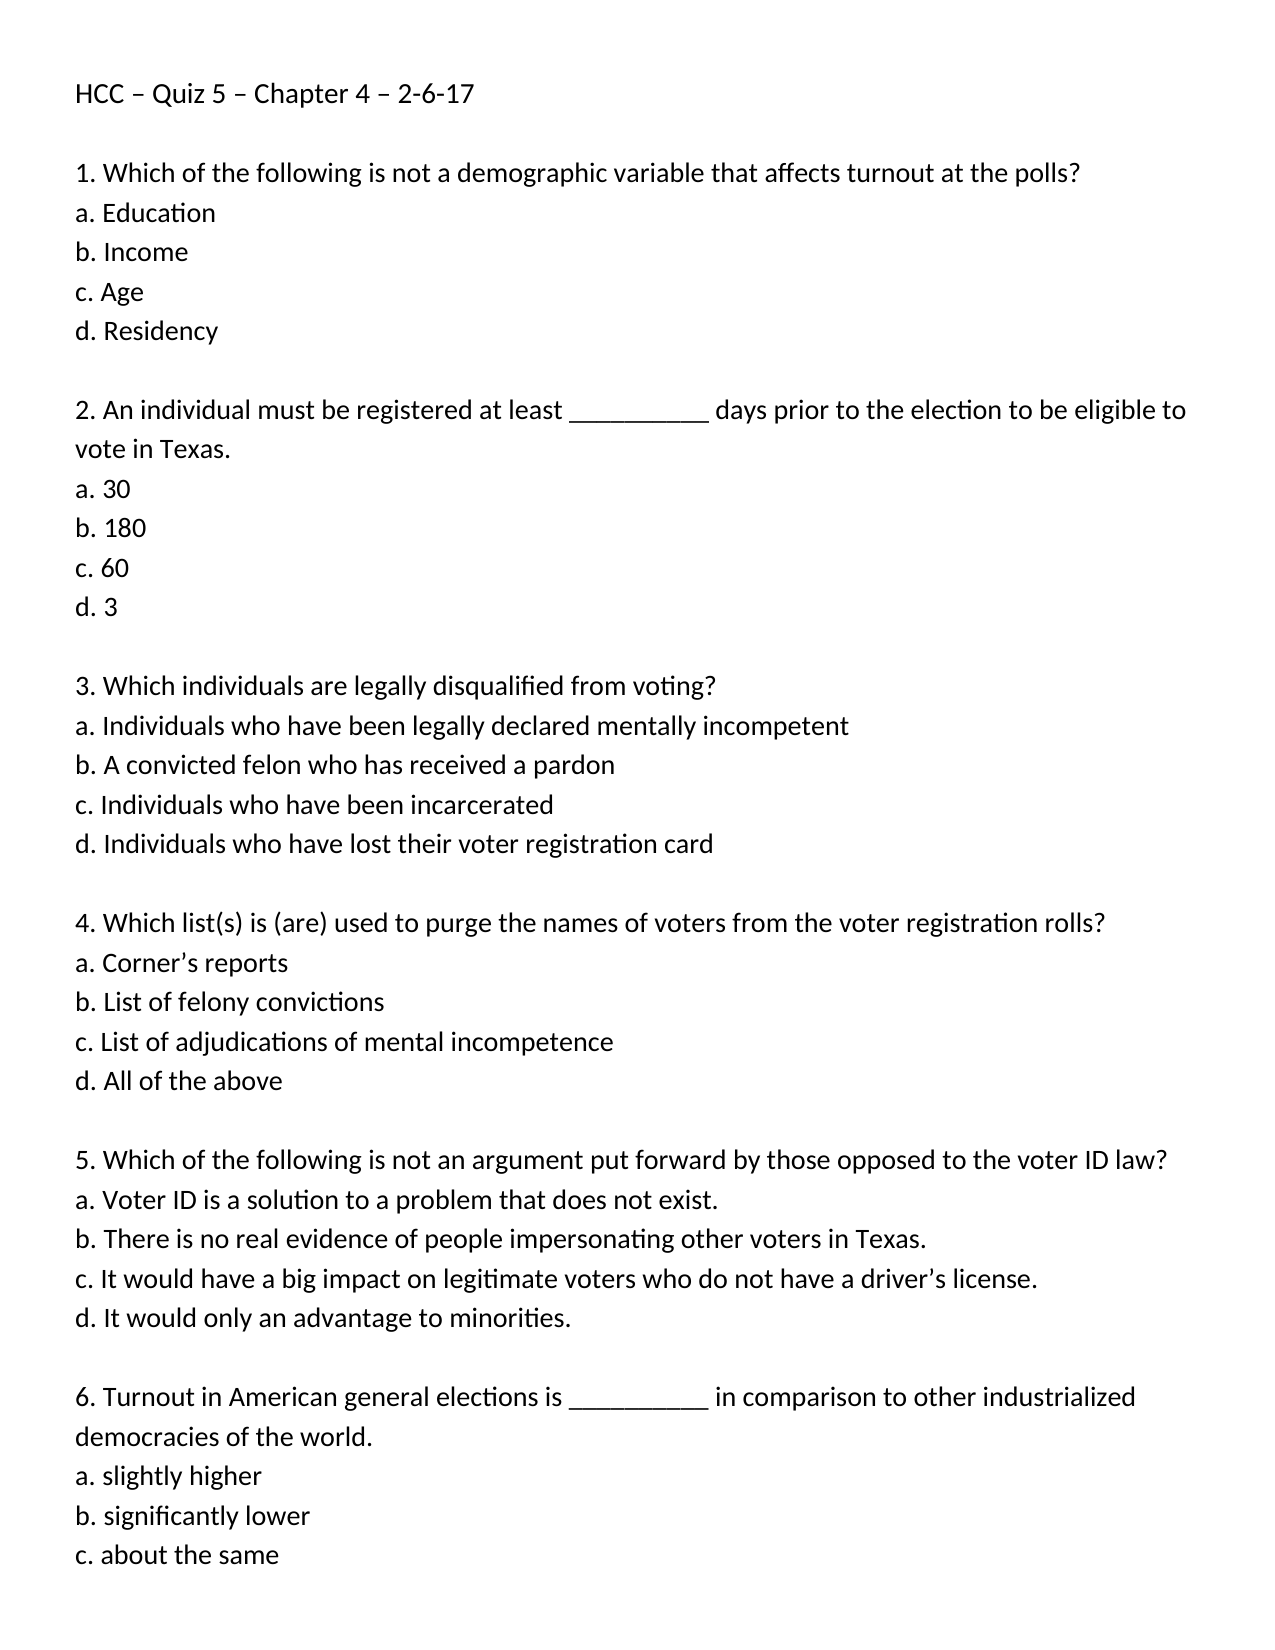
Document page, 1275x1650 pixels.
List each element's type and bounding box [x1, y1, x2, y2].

text [75, 75, 1200, 1571]
